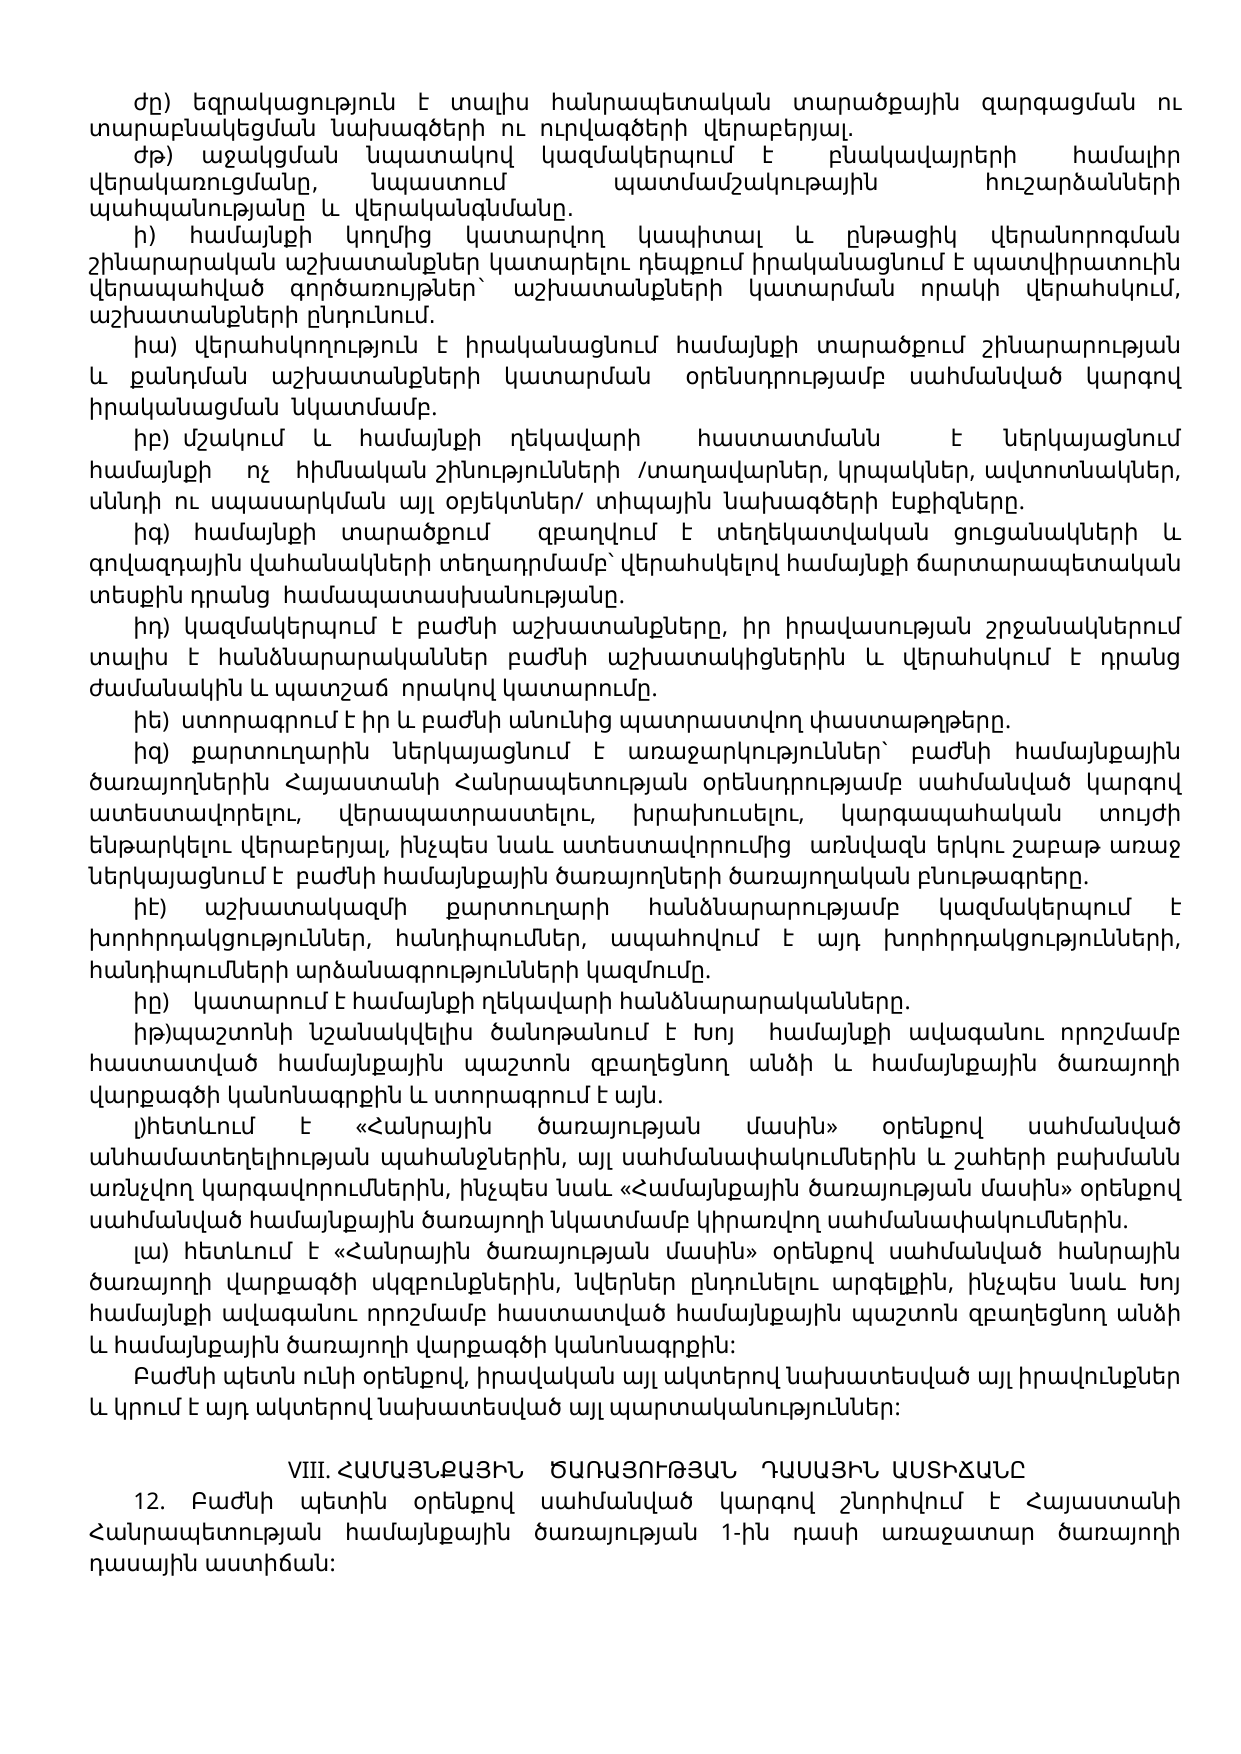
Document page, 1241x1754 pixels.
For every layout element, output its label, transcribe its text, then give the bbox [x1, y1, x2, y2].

text իբ) մշակում և համայնքի ղեկավարի հաստատմանն է ներկայացնում համայնքի ոչ հիմնական շինությունների /տաղավարներ, կրպակներ, ավտոտնակներ, սննդի ու սպասարկման այլ օբյեկտներ/ տիպային նախագծերի էսքիզները. [89, 422, 1181, 516]
text իէ) աշխատակազմի քարտուղարի հանձնարարությամբ կազմակերպում է խորհրդակցություններ, հանդիպումներ, ապահովում է այդ խորհրդակցությունների, հանդիպումների արձանագրությունների կազմումը. [89, 891, 1181, 985]
text ի) համայնքի կողմից կատարվող կապիտալ և ընթացիկ վերանորոգման շինարարական աշխատանքներ կատարելու դեպքում իրականացնում է պատվիրատուին վերապահված գործառույթներ` աշխատանքների կատարման որակի վերահսկում, աշխատանքների ընդունում. [89, 222, 1181, 329]
text իթ)պաշտոնի նշանակվելիս ծանոթանում է Խոյ համայնքի ավագանու որոշմամբ հաստատված համայնքային պաշտոն զբաղեցնող անձի և համայնքային ծառայողի վարքագծի կանոնագրքին և ստորագրում է այն. [89, 1016, 1181, 1110]
text իզ) քարտուղարին ներկայացնում է առաջարկություններ` բաժնի համայնքային ծառայողներին Հայաստանի Հանրապետության օրենսդրությամբ սահմանված կարգով ատեստավորելու, վերապատրաստելու, խրախուսելու, կարգապահական տույժի ենթարկելու վերաբերյալ, ինչպես նաև ատեստավորումից առնվազն երկու շաբաթ առաջ ներկայացնում է բաժնի համայնքային ծառայողների ծառայողական բնութագրերը. [89, 735, 1181, 891]
text լ)հետևում է «Հանրային ծառայության մասին» օրենքով սահմանված անհամատեղելիության պահանջներին, այլ սահմանափակումներին և շահերի բախմանն առնչվող կարգավորումներին, ինչպես նաև «Համայնքային ծառայության մասին» օրենքով սահմանված համայնքային ծառայողի նկատմամբ կիրառվող սահմանափակումներին. [89, 1110, 1181, 1235]
text իե) ստորագրում է իր և բաժնի անունից պատրաստվող փաստաթղթերը. [89, 704, 1181, 735]
text իդ) կազմակերպում է բաժնի աշխատանքները, իր իրավասության շրջանակներում տալիս է հանձնարարականներ բաժնի աշխատակիցներին և վերահսկում է դրանց ժամանակին և պատշաճ որակով կատարումը. [89, 610, 1181, 704]
text 12. Բաժնի պետին օրենքով սահմանված կարգով շնորհվում է Հայաստանի Հանրապետության համայնքային ծառայության 1-ին դասի առաջատար ծառայողի դասային աստիճան: [89, 1485, 1181, 1579]
text իա) վերահսկողություն է իրականացնում համայնքի տարածքում շինարարության և քանդման աշխատանքների կատարման օրենսդրությամբ սահմանված կարգով իրականացման նկատմամբ. [89, 329, 1181, 422]
text Բաժնի պետն ունի օրենքով, իրավական այլ ակտերով նախատեսված այլ իրավունքներ և կրում է այդ ակտերով նախատեսված այլ պարտականություններ: [89, 1360, 1181, 1422]
text ժթ) աջակցման նպատակով կազմակերպում է բնակավայրերի համալիր վերակառուցմանը, նպաստում պատմամշակութային հուշարձանների պահպանությանը և վերականգնմանը. [89, 142, 1181, 222]
text իը) կատարում է համայնքի ղեկավարի հանձնարարականները. [89, 985, 1181, 1016]
text VIII. ՀԱՄԱՅՆՔԱՅԻՆ ԾԱՌԱՅՈՒԹՅԱՆ ԴԱՍԱՅԻՆ ԱՍՏԻՃԱՆԸ [89, 1454, 1181, 1485]
text լա) հետևում է «Հանրային ծառայության մասին» օրենքով սահմանված հանրային ծառայողի վարքագծի սկզբունքներին, նվերներ ընդունելու արգելքին, ինչպես նաև Խոյ համայնքի ավագանու որոշմամբ հաստատված համայնքային պաշտոն զբաղեցնող անձի և համայնքային ծառայողի վարքագծի կանոնագրքին: [89, 1235, 1181, 1360]
text ժը) եզրակացություն է տալիս հանրապետական տարածքային զարգացման ու տարաբնակեցման նախագծերի ու ուրվագծերի վերաբերյալ. [89, 89, 1181, 142]
text իգ) համայնքի տարածքում զբաղվում է տեղեկատվական ցուցանակների և գովազդային վահանակների տեղադրմամբ՝ վերահսկելով համայնքի ճարտարապետական տեսքին դրանց համապատասխանությանը. [89, 516, 1181, 610]
